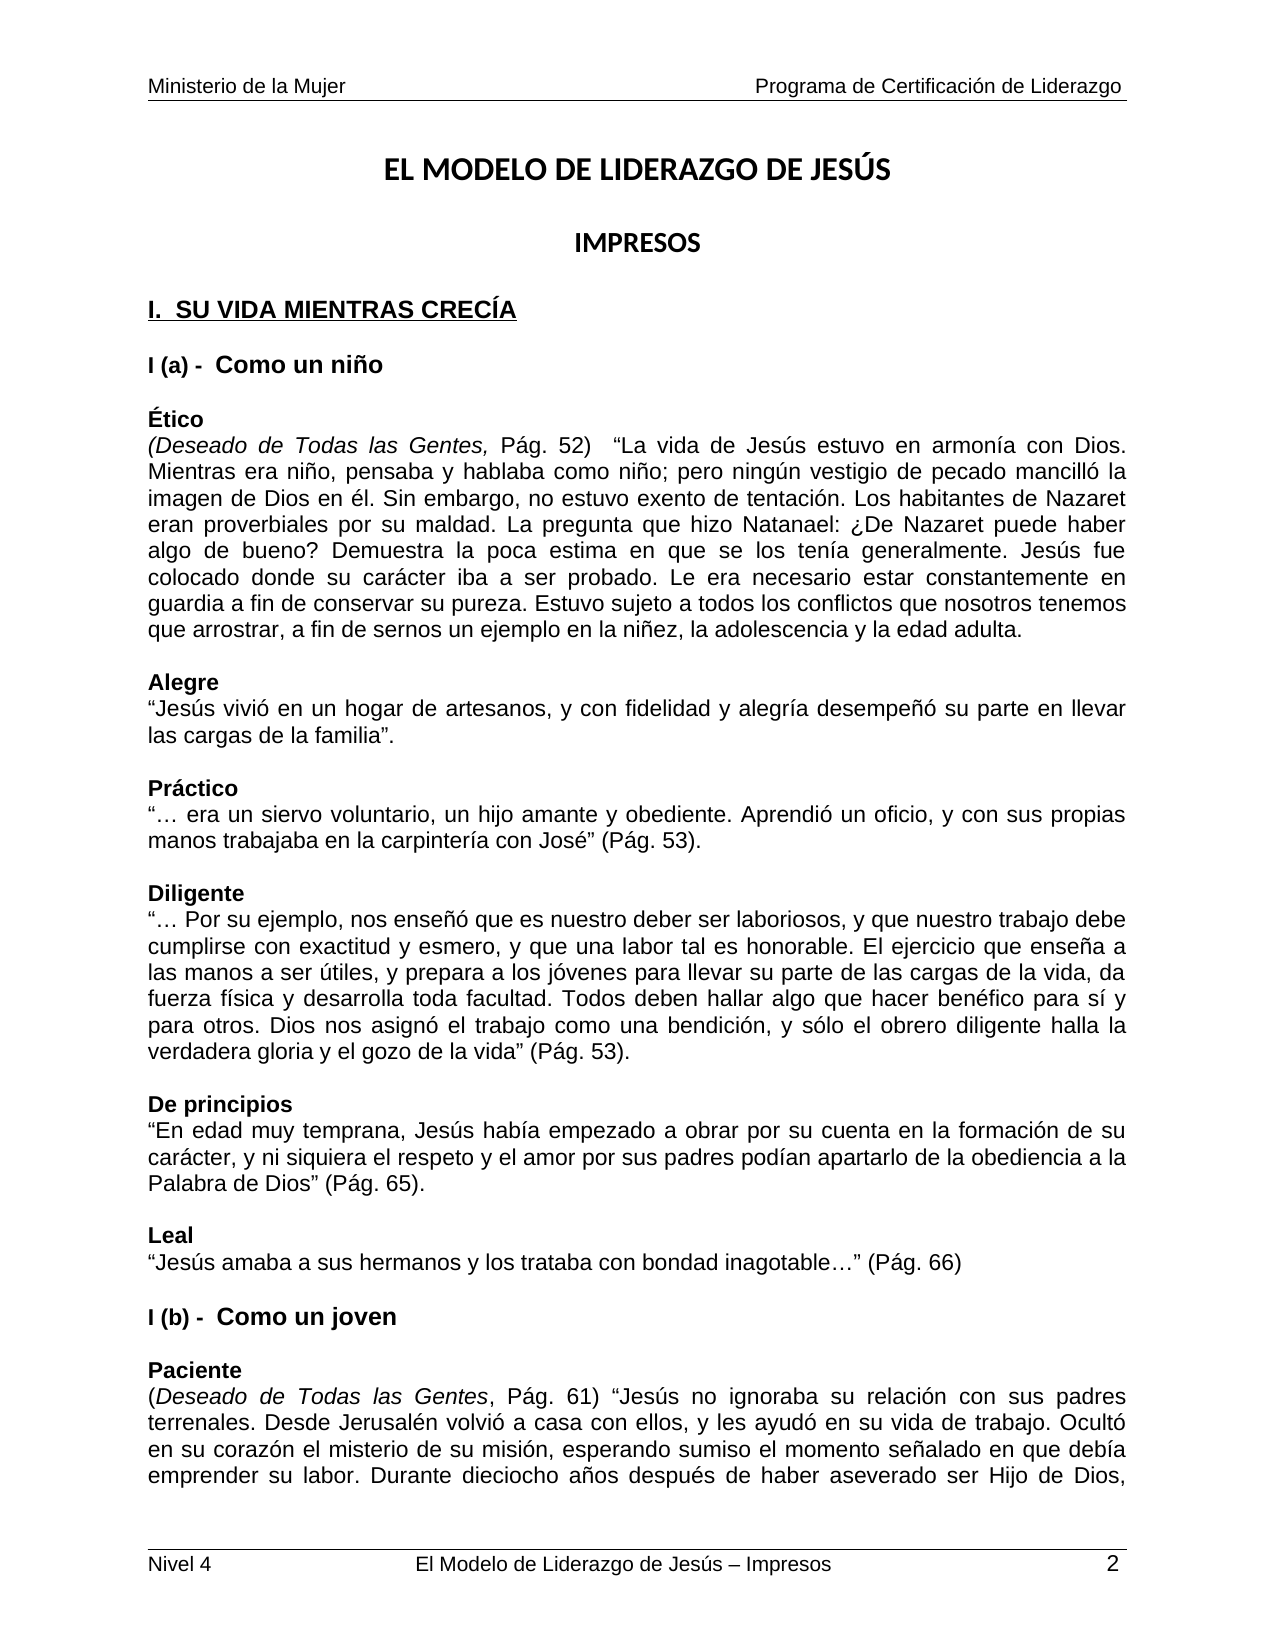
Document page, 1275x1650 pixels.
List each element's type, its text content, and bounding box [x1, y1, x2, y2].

text I (b) - Como un joven [148, 1302, 1127, 1330]
text (Deseado de Todas las Gentes, Pág. 52) “La vida de Jesús estuvo en armonía con Dios. Mientras era niño, pensaba y hablaba como niño; pero ningún vestigio de pecado mancilló la imagen de Dios en él. Sin embargo, no estuvo exento de tentación. Los habitantes de Nazaret eran proverbiales por su maldad. La pregunta que hizo Natanael: ¿De Nazaret puede haber algo de bueno? Demuestra la poca estima en que se los tenía generalmente. Jesús fue colocado donde su carácter iba a ser probado. Le era necesario estar constantemente en guardia a fin de conservar su pureza. Estuvo sujeto a todos los conflictos que nosotros tenemos que arrostrar, a fin de sernos un ejemplo en la niñez, la adolescencia y la edad adulta. [148, 432, 1127, 643]
text IMPRESOS [148, 224, 1127, 260]
text Ético [148, 406, 1127, 432]
text I (a) - Como un niño [148, 350, 1127, 379]
text “Jesús vivió en un hogar de artesanos, y con fidelidad y alegría desempeñó su parte en llevar las cargas de la familia”. [148, 695, 1127, 748]
text Leal [148, 1222, 1127, 1249]
text Diligente [148, 880, 1127, 906]
text Práctico [148, 774, 1127, 801]
text Paciente [148, 1357, 1127, 1383]
text “… era un siervo voluntario, un hijo amante y obediente. Aprendió un oficio, y con sus propias manos trabajaba en la carpintería con José” (Pág. 53). [148, 801, 1127, 853]
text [148, 1383, 1127, 1488]
text “… Por su ejemplo, nos enseñó que es nuestro deber ser laboriosos, y que nuestro trabajo debe cumplirse con exactitud y esmero, y que una labor tal es honorable. El ejercicio que enseña a las manos a ser útiles, y prepara a los jóvenes para llevar su parte de las cargas de la vida, da fuerza física y desarrolla toda facultad. Todos deben hallar algo que hacer benéfico para sí y para otros. Dios nos asignó el trabajo como una bendición, y sólo el obrero diligente halla la verdadera gloria y el gozo de la vida” (Pág. 53). [148, 906, 1127, 1064]
text De principios [148, 1091, 1127, 1117]
text “En edad muy temprana, Jesús había empezado a obrar por su cuenta en la formación de su carácter, y ni siquiera el respeto y el amor por sus padres podían apartarlo de la obediencia a de Dios” (Pág. 65). [148, 1117, 1127, 1196]
text EL MODELO DE LIDERAZGO DE JESÚS [148, 148, 1127, 188]
text I. SU VIDA MIENTRAS CRECÍA [148, 295, 1127, 324]
text “Jesús amaba a sus hermanos y los trataba con bondad inagotable…” (Pág. 66) [148, 1249, 1127, 1275]
text Alegre [148, 669, 1127, 695]
